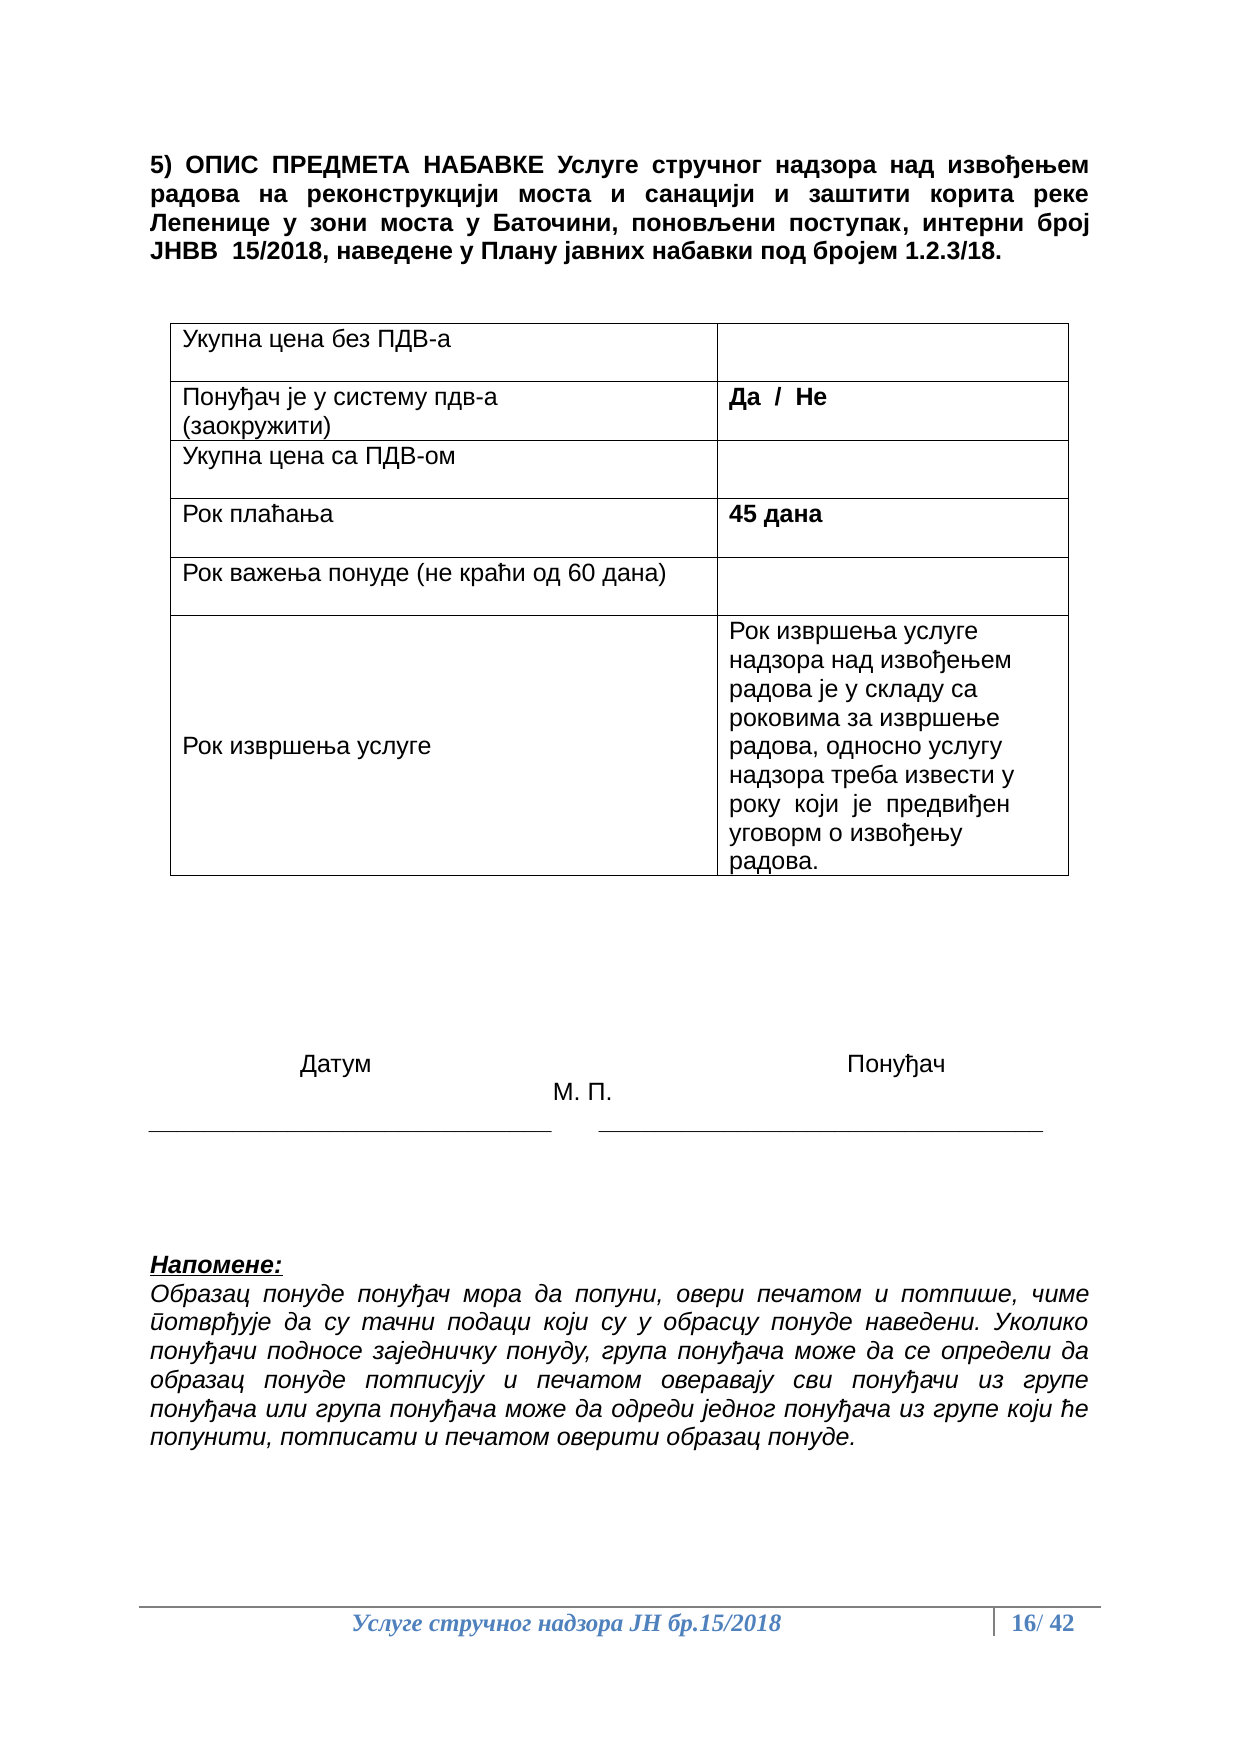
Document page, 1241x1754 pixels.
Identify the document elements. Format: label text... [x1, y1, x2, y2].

table_cell Рок плаћања [171, 499, 717, 557]
table_cell Рок извршења услуге надзора над извођењем радова је у складу са роковима за извршење радова, односно услугу надзора треба извести у року који је предвиђен уговорм о извођењу радова. [718, 616, 1068, 875]
text Датум Понуђач [225, 1048, 1090, 1077]
table_cell Да / Не [718, 382, 1068, 439]
table_cell Укупна цена са ПДВ-ом [171, 441, 717, 498]
text Образац понуде понуђач мора да попуни, овери печатом и потпише, чиме потврђује да су тачни подаци који су у обрасцу понуде наведени. Уколико понуђачи подносе заједничку понуду, група понуђача може да се определи да образац понуде потписују и печатом оверавају сви понуђачи из групе понуђача или група понуђача може да одреди једног понуђача из групе који ће попунити, потписати и печатом оверити образац понуде. [150, 1278, 1090, 1451]
text Напомене: [150, 1250, 1090, 1278]
table_cell Понуђач је у систему пдв-а (заокружити) [171, 382, 717, 439]
table_cell Рок важења понуде (не краћи од 60 дана) [171, 558, 717, 615]
text 5) ОПИС ПРЕДМЕТА НАБАВКЕ Услуге стручног надзора над извођењем радова на реконструкцији моста и санацији и заштити корита реке Лепенице у зони моста у Баточини, поновљени поступак, интерни број ЈНВВ 15/2018, наведене у Плану јавних набавки под бројем 1.2.3/18. [150, 150, 1090, 265]
table_cell Рок извршења услуге [171, 616, 717, 875]
table_cell 45 дана [718, 499, 1068, 557]
table_header [718, 324, 1068, 381]
table_cell [718, 558, 1068, 615]
text М. П. [450, 1077, 1090, 1106]
table_header Укупна цена без ПДВ-а [171, 324, 717, 381]
table_cell [718, 441, 1068, 498]
text _____________________________ ________________________________ [150, 1106, 1090, 1135]
